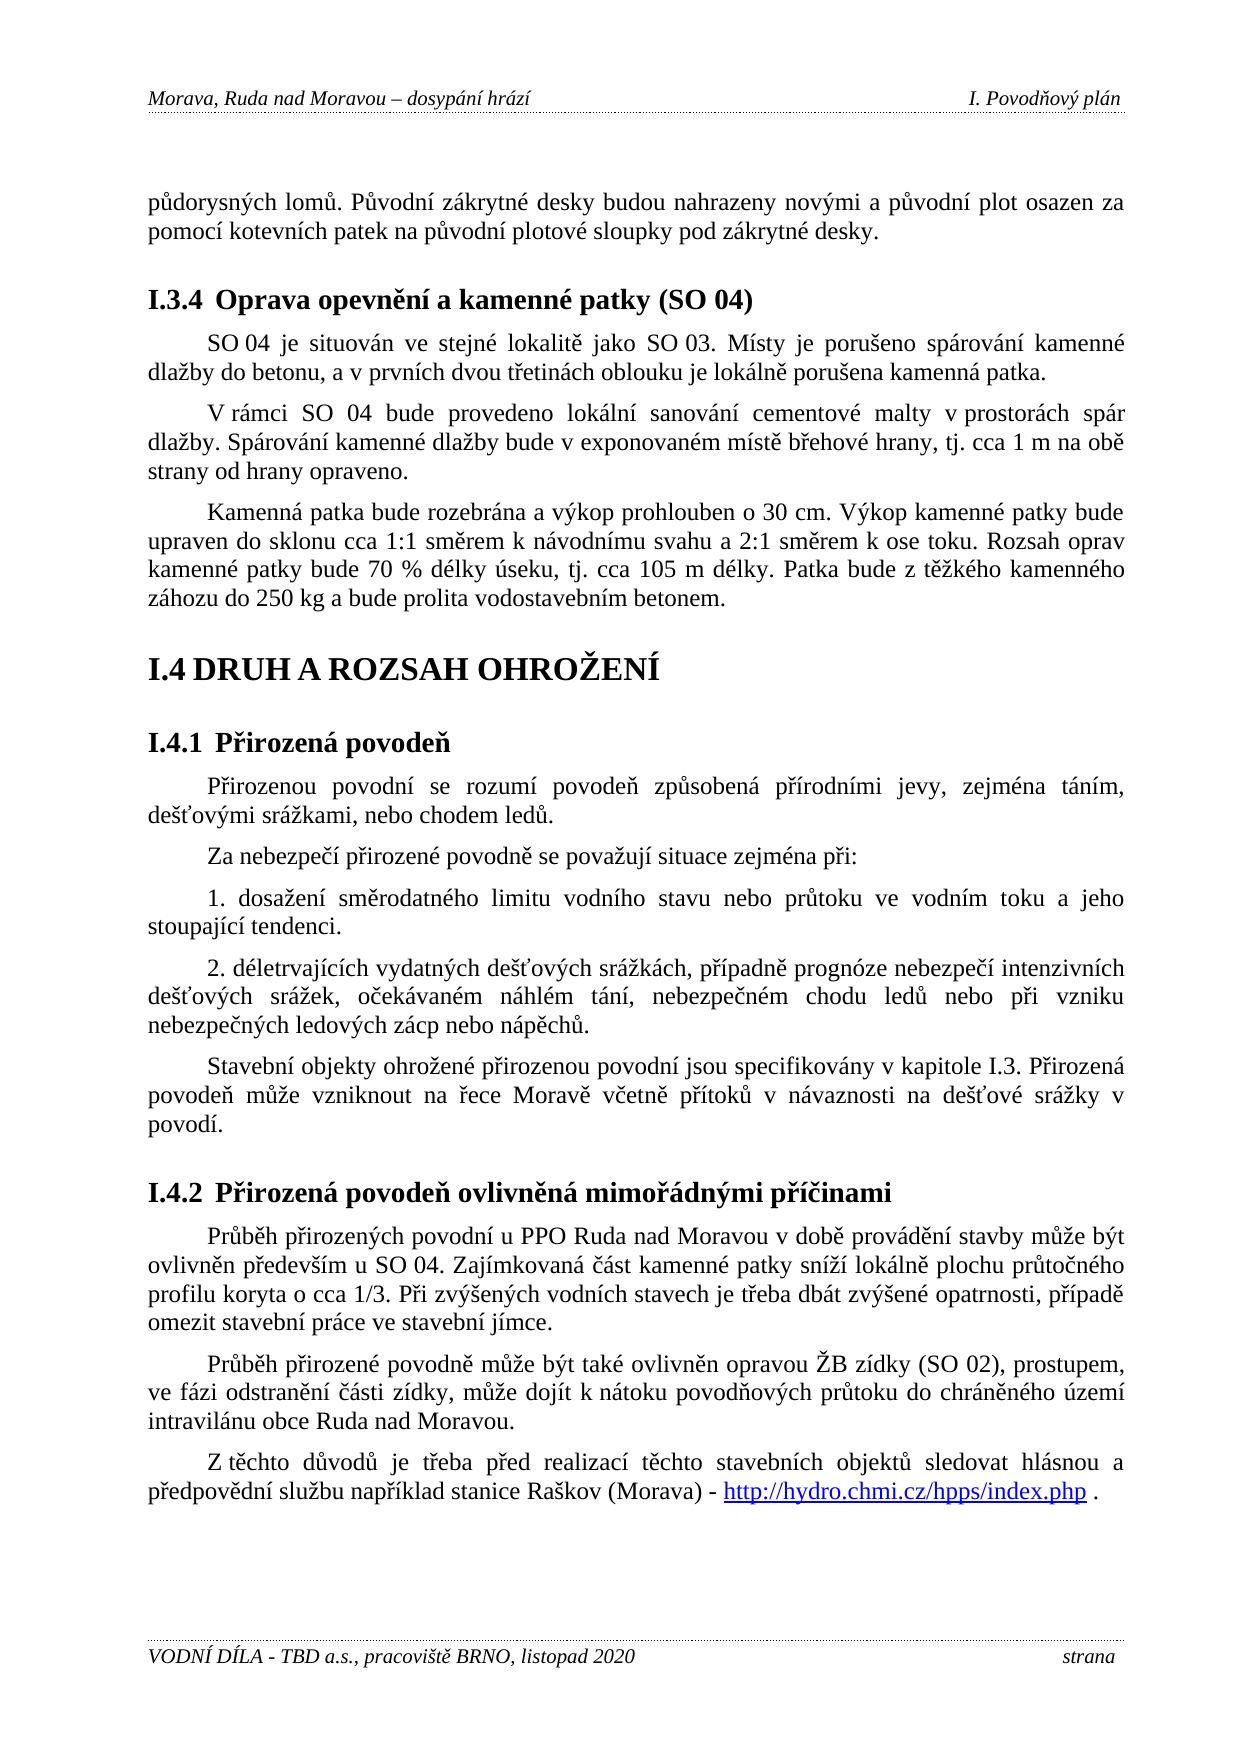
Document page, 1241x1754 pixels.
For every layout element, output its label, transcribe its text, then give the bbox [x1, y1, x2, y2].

text Stavební objekty ohrožené přirozenou povodní jsou specifikovány v kapitole I.3. Přirozená povodeň může vzniknout na řece Moravě včetně přítoků v návaznosti na dešťové srážky v povodí. [148, 1051, 1125, 1138]
text 2. déletrvajících vydatných dešťových srážkách, případně prognóze nebezpečí intenzivních dešťových srážek, očekávaném náhlém tání, nebezpečném chodu ledů nebo při vzniku nebezpečných ledových zácp nebo nápěchů. [148, 953, 1125, 1039]
text Kamenná patka bude rozebrána a výkop prohlouben o 30 cm. Výkop kamenné patky bude upraven do sklonu cca 1:1 směrem k návodnímu svahu a 2:1 směrem k ose toku. Rozsah oprav kamenné patky bude 70 % délky úseku, tj. cca 105 m délky. Patka bude z těžkého kamenného záhozu do 250 kg a bude prolita vodostavebním betonem. [148, 497, 1125, 612]
text Průběh přirozené povodně může být také ovlivněn opravou ŽB zídky (SO 02), prostupem, ve fázi odstranění části zídky, může dojít k nátoku povodňových průtoku do chráněného území intravilánu obce Ruda nad Moravou. [148, 1349, 1125, 1435]
text Za nebezpečí přirozené povodně se považují situace zejména při: [148, 841, 1125, 870]
text SO 04 je situován ve stejné lokalitě jako SO 03. Místy je porušeno spárování kamenné dlažby do betonu, a v prvních dvou třetinách oblouku je lokálně porušena kamenná patka. [148, 328, 1125, 386]
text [148, 187, 1125, 245]
text Průběh přirozených povodní u PPO Ruda nad Moravou v době provádění stavby může být ovlivněn především u SO 04. Zajímkovaná část kamenné patky sníží lokálně plochu průtočného profilu koryta o cca 1/3. Při zvýšených vodních stavech je třeba dbát zvýšené opatrnosti, případě omezit stavební práce ve stavební jímce. [148, 1221, 1125, 1336]
subtitle Oprava opevnění a kamenné patky (SO 04) [148, 282, 1125, 316]
subtitle Druh a rozsah ohrožení [148, 649, 1125, 688]
text 1. dosažení směrodatného limitu vodního stavu nebo průtoku ve vodním toku a jeho stoupající tendenci. [148, 883, 1125, 940]
subtitle Přirozená povodeň [148, 725, 1125, 759]
text Přirozenou povodní se rozumí povodeň způsobená přírodními jevy, zejména táním, dešťovými srážkami, nebo chodem ledů. [148, 771, 1125, 829]
text Z těchto důvodů je třeba před realizací těchto stavebních objektů sledovat hlásnou a předpovědní službu například stanice Raškov (Morava) - http://hydro.chmi.cz/hpps/index.php . [148, 1447, 1125, 1505]
text V rámci SO 04 bude provedeno lokální sanování cementové malty v prostorách spár dlažby. Spárování kamenné dlažby bude v exponovaném místě břehové hrany, tj. cca 1 m na obě strany od hrany opraveno. [148, 398, 1125, 484]
subtitle Přirozená povodeň ovlivněná mimořádnými příčinami [148, 1175, 1125, 1209]
